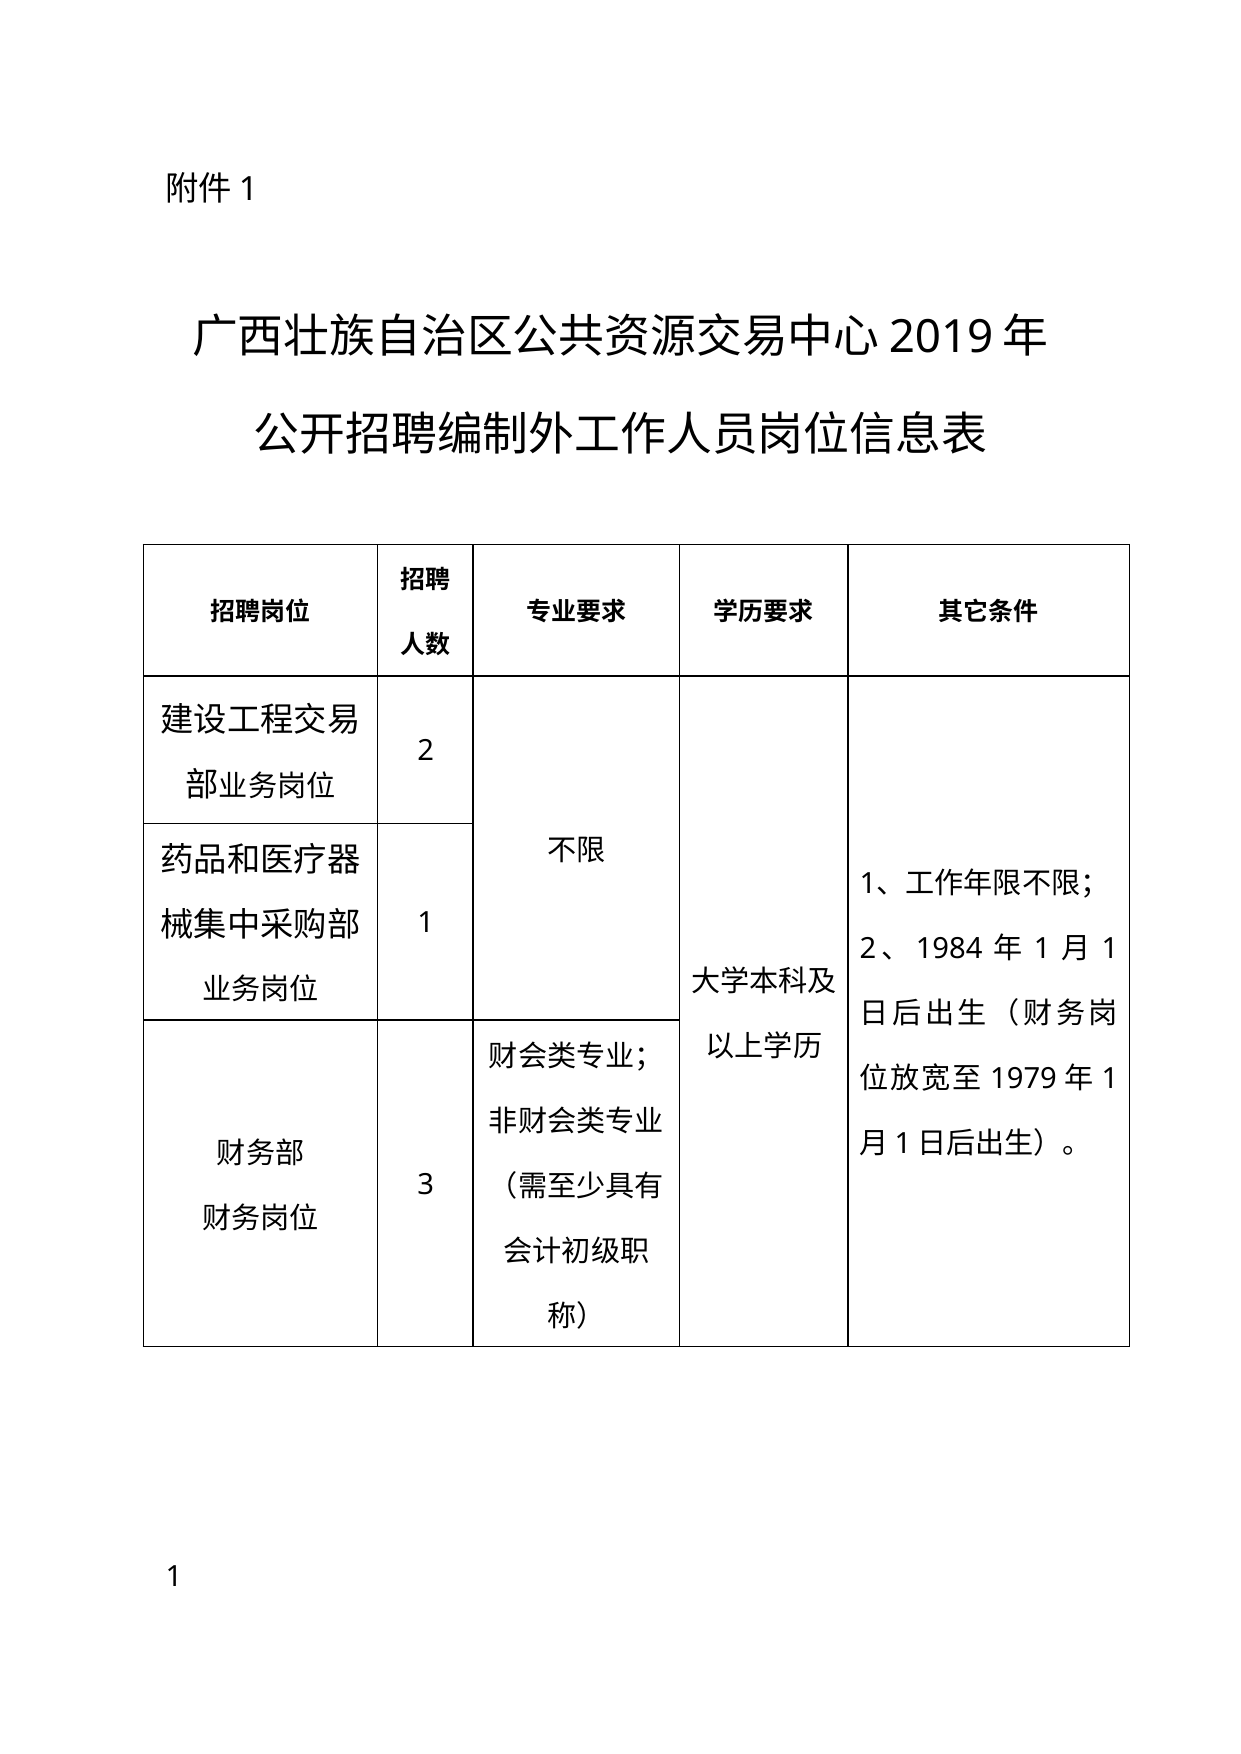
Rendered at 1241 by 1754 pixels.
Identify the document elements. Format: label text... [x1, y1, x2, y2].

table_cell 1、工作年限不限； 2、1984年1月1日后出生（财务岗位放宽至1979年1月1日后出生）。 [849, 677, 1129, 1346]
table_cell 建设工程交易部业务岗位 [144, 677, 377, 823]
table_header 专业要求 [474, 545, 679, 675]
text 附件1 [165, 154, 1075, 219]
text 广西壮族自治区公共资源交易中心2019年 [165, 284, 1075, 381]
table_cell 3 [378, 1021, 472, 1346]
table_header 招聘岗位 [144, 545, 377, 675]
text 公开招聘编制外工作人员岗位信息表 [165, 381, 1075, 479]
table_cell 财务部 财务岗位 [144, 1021, 377, 1346]
table_header 招聘人数 [378, 545, 472, 675]
table_cell 1 [378, 824, 472, 1019]
table_cell 药品和医疗器械集中采购部业务岗位 [144, 824, 377, 1019]
table_header 其它条件 [849, 545, 1129, 675]
table_cell 不限 [474, 677, 679, 1019]
table_cell 财会类专业；非财会类专业（需至少具有会计初级职称） [474, 1021, 679, 1346]
table_cell 2 [378, 677, 472, 823]
table_cell 大学本科及以上学历 [680, 677, 847, 1346]
table_header 学历要求 [680, 545, 847, 675]
